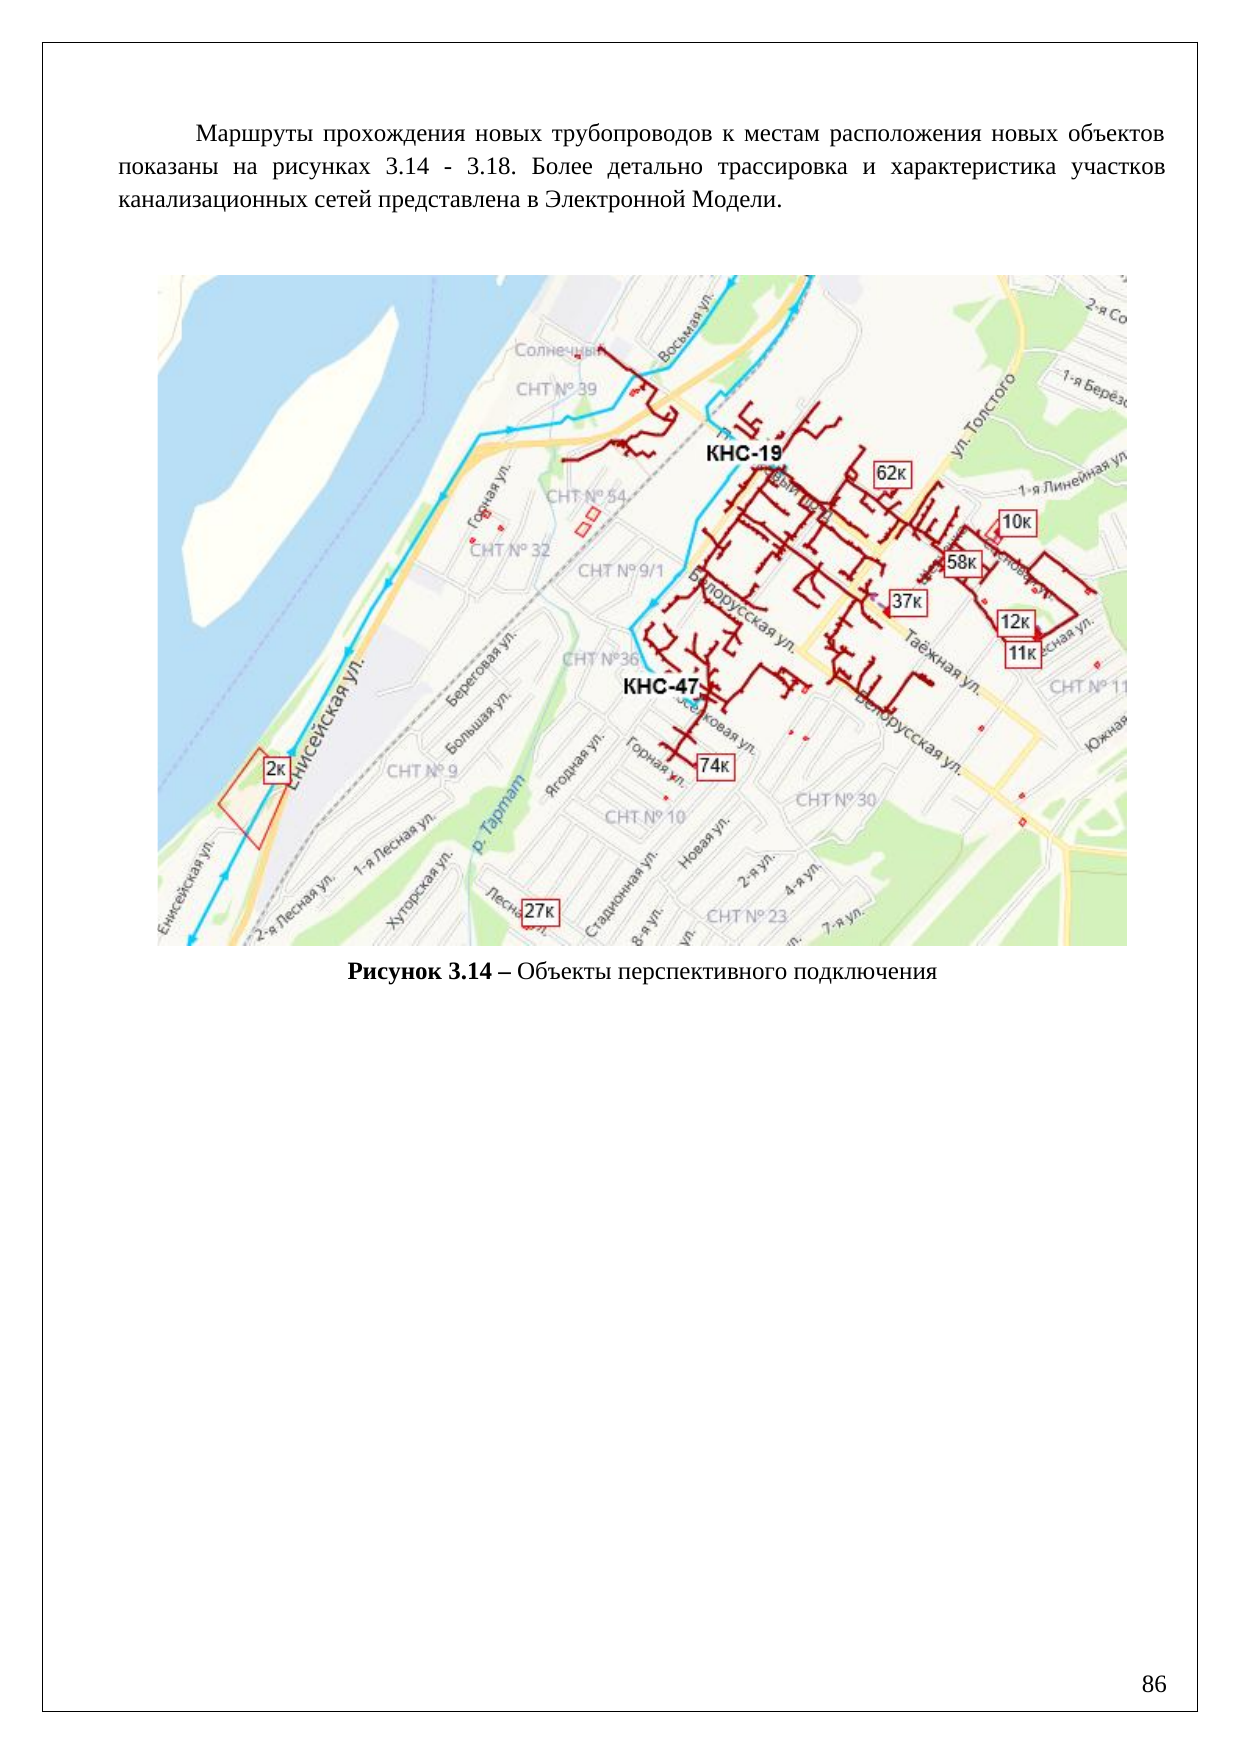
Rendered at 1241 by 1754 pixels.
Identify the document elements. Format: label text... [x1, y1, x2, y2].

text Маршруты прохождения новых трубопроводов к местам расположения новых объектов показаны на рисунках 3.14 - 3.18. Более детально трассировка и характеристика участков канализационных сетей представлена в Электронной Модели. [118, 118, 1167, 213]
text Рисунок 3.14 – Объекты перспективного подключения [118, 956, 1167, 985]
picture [157, 275, 1127, 946]
